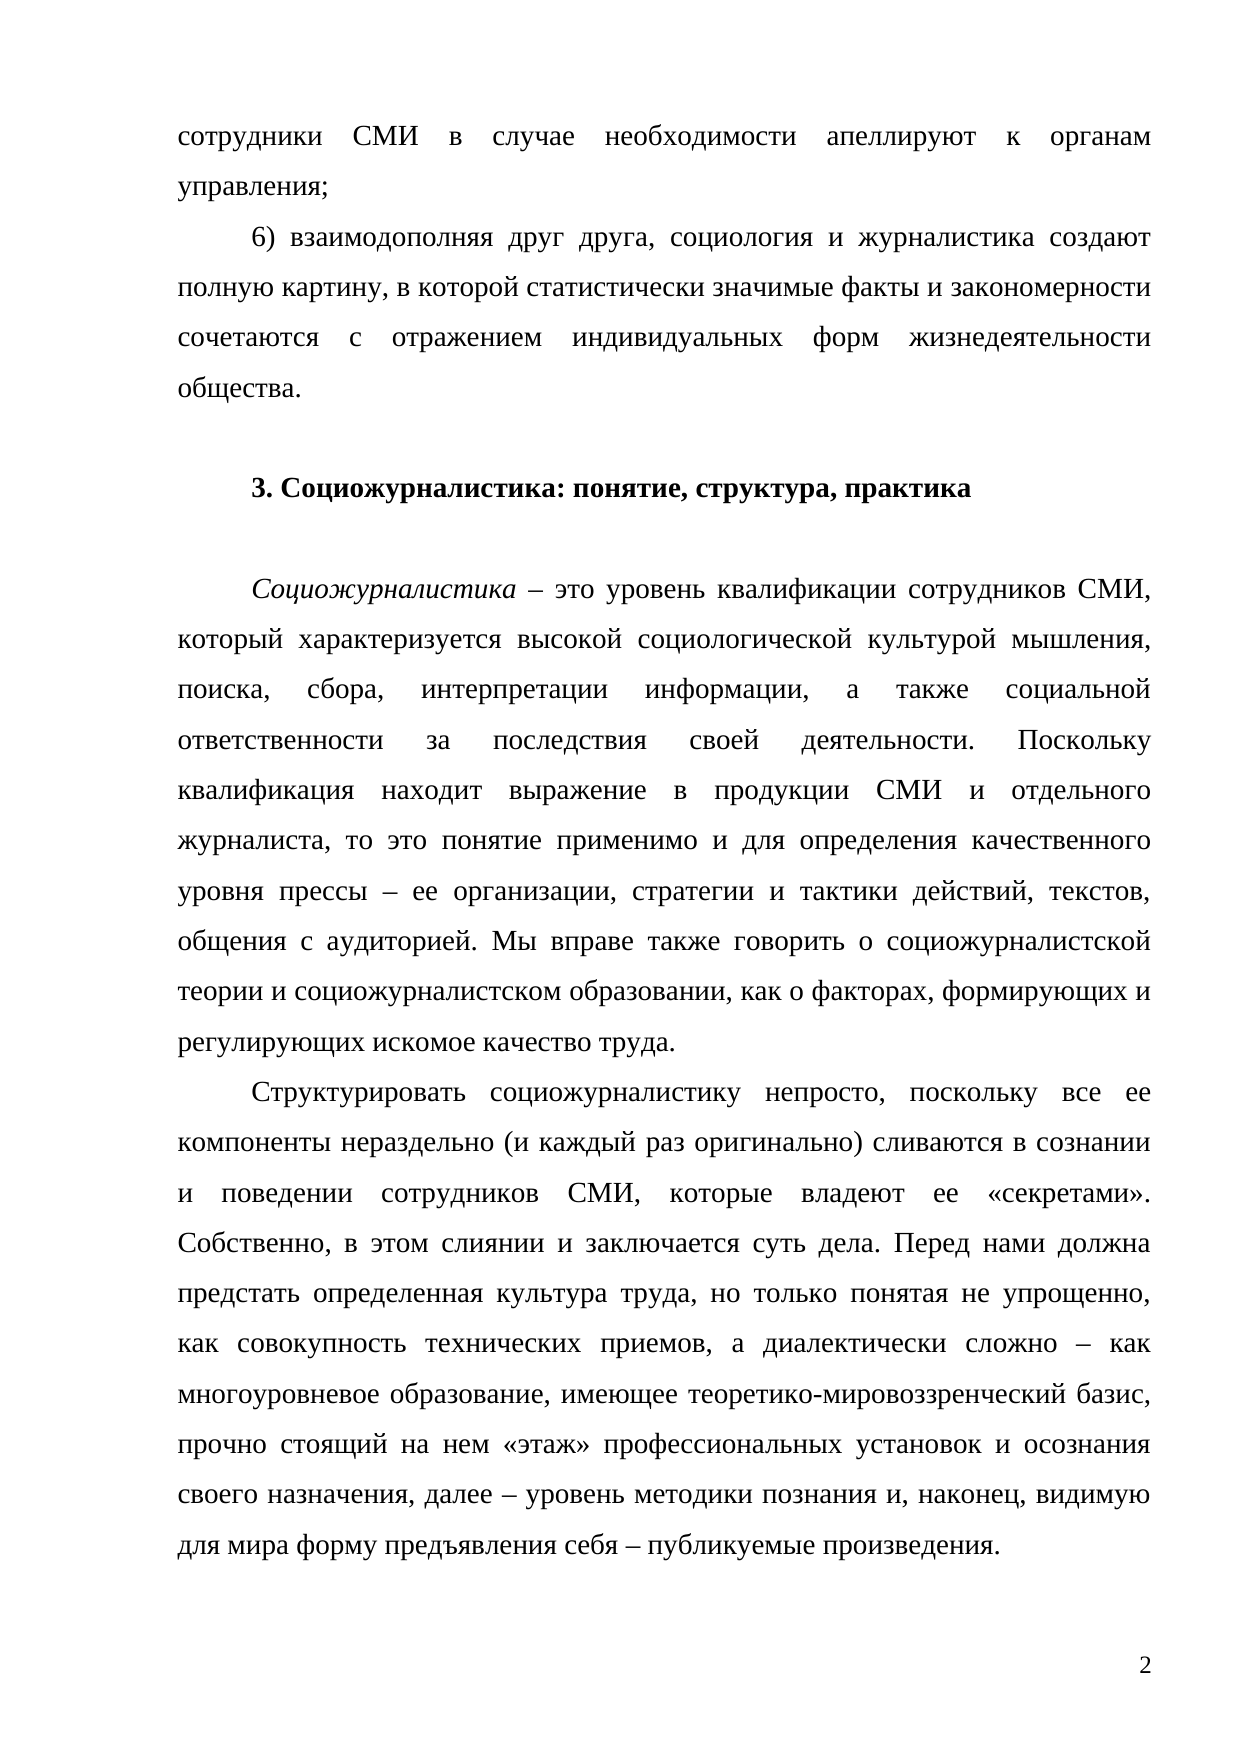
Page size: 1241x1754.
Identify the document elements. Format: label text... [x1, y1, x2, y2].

text 6) взаимодополняя друг друга, социология и журналистика создают полную картину, в которой статистически значимые факты и закономерности сочетаются с отражением индивидуальных форм жизнедеятельности общества. [177, 219, 1152, 403]
text Социожурналистика – это уровень квалификации сотрудников СМИ, который характеризуется высокой социологической культурой мышления, поиска, сбора, интерпретации информации, а также социальной ответственности за последствия своей деятельности. Поскольку квалификация находит выражение в продукции СМИ и отдельного журналиста, то это понятие применимо и для определения качественного уровня прессы – ее организации, стратегии и тактики действий, текстов, общения с аудиторией. Мы вправе также говорить о социожурналистской теории и социожурналистском образовании, как о факторах, формирующих и регулирующих искомое качество труда. [177, 571, 1152, 1057]
text Структурировать социожурналистику непросто, поскольку все ее компоненты нераздельно (и каждый раз оригинально) сливаются в сознании и поведении сотрудников СМИ, которые владеют ее «секретами». Собственно, в этом слиянии и заключается суть дела. Перед нами должна предстать определенная культура труда, но только понятая не упрощенно, как совокупность технических приемов, а диалектически сложно – как многоуровневое образование, имеющее теоретико-мировоззренческий базис, прочно стоящий на нем «этаж» профессиональных установок и осознания своего назначения, далее – уровень методики познания и, наконец, видимую для мира форму предъявления себя – публикуемые произведения. [177, 1074, 1152, 1560]
text 3. Социожурналистика: понятие, структура, практика [177, 470, 1152, 504]
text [177, 118, 1152, 202]
